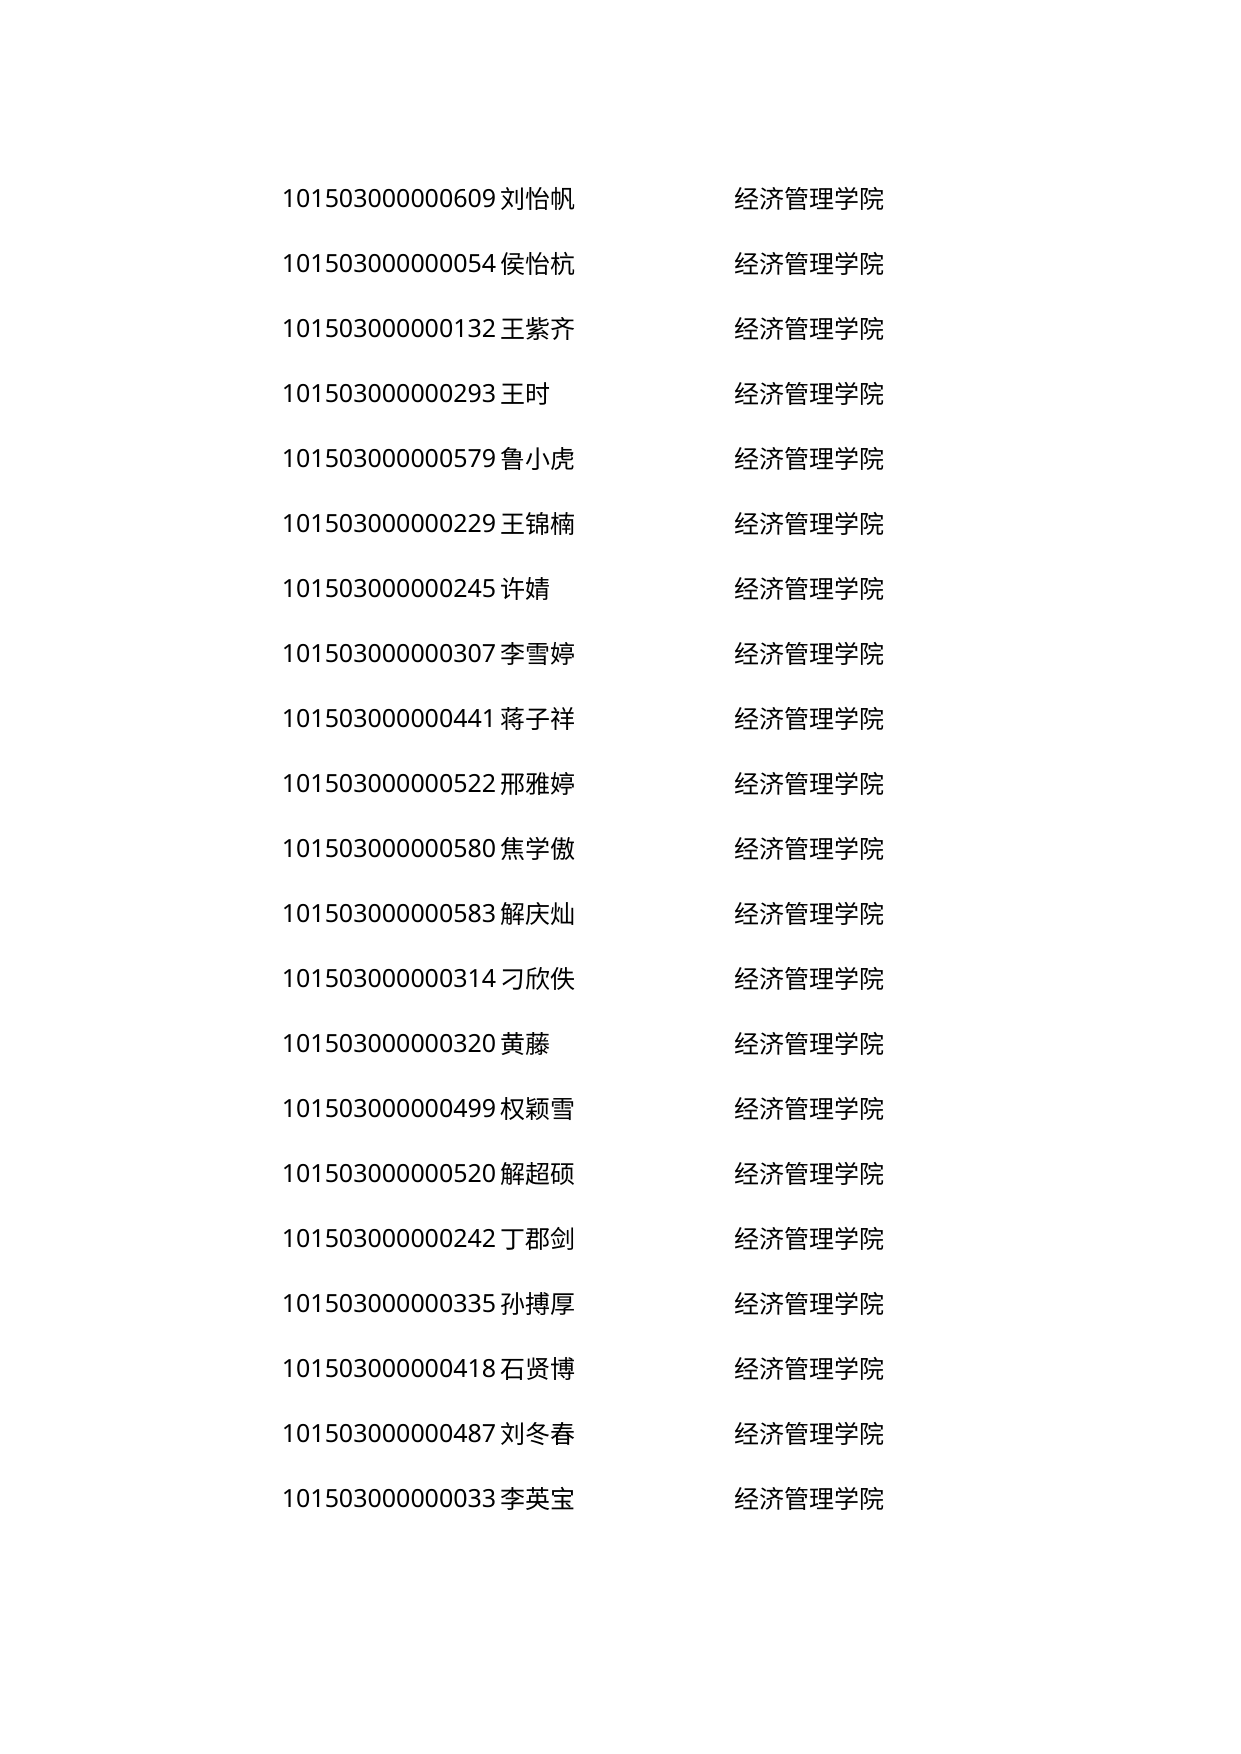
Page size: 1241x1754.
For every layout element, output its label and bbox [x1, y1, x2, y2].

table_header [224, 162, 1016, 1533]
